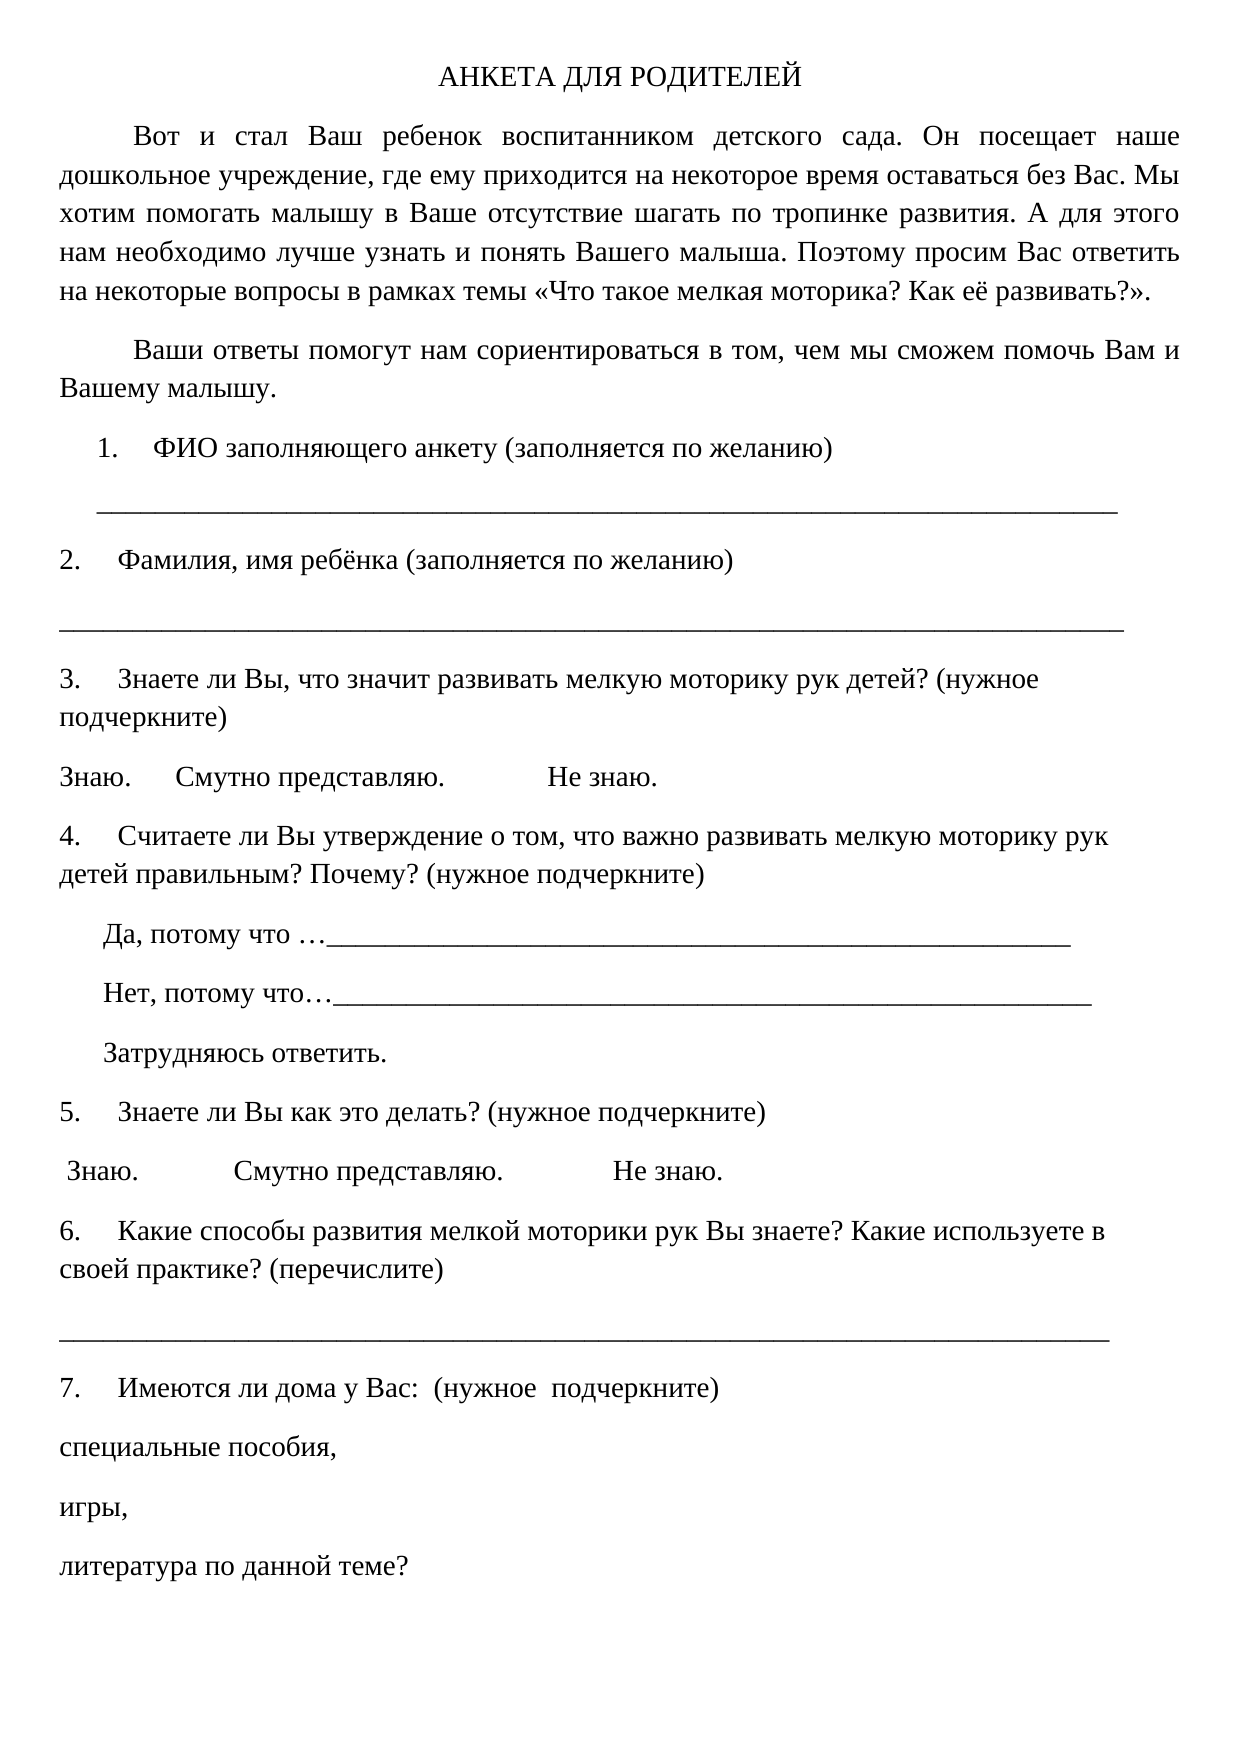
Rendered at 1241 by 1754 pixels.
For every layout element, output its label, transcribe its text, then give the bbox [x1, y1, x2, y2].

text 3. Знаете ли Вы, что значит развивать мелкую моторику рук детей? (нужное подчеркните) [59, 661, 1181, 733]
text АНКЕТА ДЛЯ РОДИТЕЛЕЙ [59, 59, 1181, 93]
text 5. Знаете ли Вы как это делать? (нужное подчеркните) [59, 1094, 1181, 1128]
text литература по данной теме? [59, 1548, 1181, 1582]
text _________________________________________________________________________ [59, 601, 1181, 635]
text ________________________________________________________________________ [59, 1311, 1181, 1344]
text Ваши ответы помогут нам сориентироваться в том, чем мы сможем помочь Вам и Вашему малышу. [59, 332, 1181, 404]
text Знаю. Смутно представляю. Не знаю. [59, 759, 1181, 792]
text игры, [59, 1489, 1181, 1522]
text 6. Какие способы развития мелкой моторики рук Вы знаете? Какие используете в своей практике? (перечислите) [59, 1213, 1181, 1285]
list ФИО заполняющего анкету (заполняется по желанию) [97, 430, 1181, 463]
text 7. Имеются ли дома у Вас: (нужное подчеркните) [59, 1370, 1181, 1404]
text Знаю. Смутно представляю. Не знаю. [59, 1153, 1181, 1187]
text 2. Фамилия, имя ребёнка (заполняется по желанию) [59, 542, 1181, 576]
text ______________________________________________________________________ [97, 483, 1181, 516]
text Затрудняюсь ответить. [59, 1035, 1181, 1068]
text Да, потому что …___________________________________________________ [59, 916, 1181, 949]
text Вот и стал Ваш ребенок воспитанником детского сада. Он посещает наше дошкольное учреждение, где ему приходится на некоторое время оставаться без Вас. Мы хотим помогать малышу в Ваше отсутствие шагать по тропинке развития. А для этого нам необходимо лучше узнать и понять Вашего малыша. Поэтому просим Вас ответить на некоторые вопросы в рамках темы «Что такое мелкая моторика? Как её развивать?». [59, 118, 1181, 306]
text Нет, потому что…____________________________________________________ [59, 975, 1181, 1009]
text 4. Считаете ли Вы утверждение о том, что важно развивать мелкую моторику рук детей правильным? Почему? (нужное подчеркните) [59, 818, 1181, 890]
text специальные пособия, [59, 1429, 1181, 1463]
